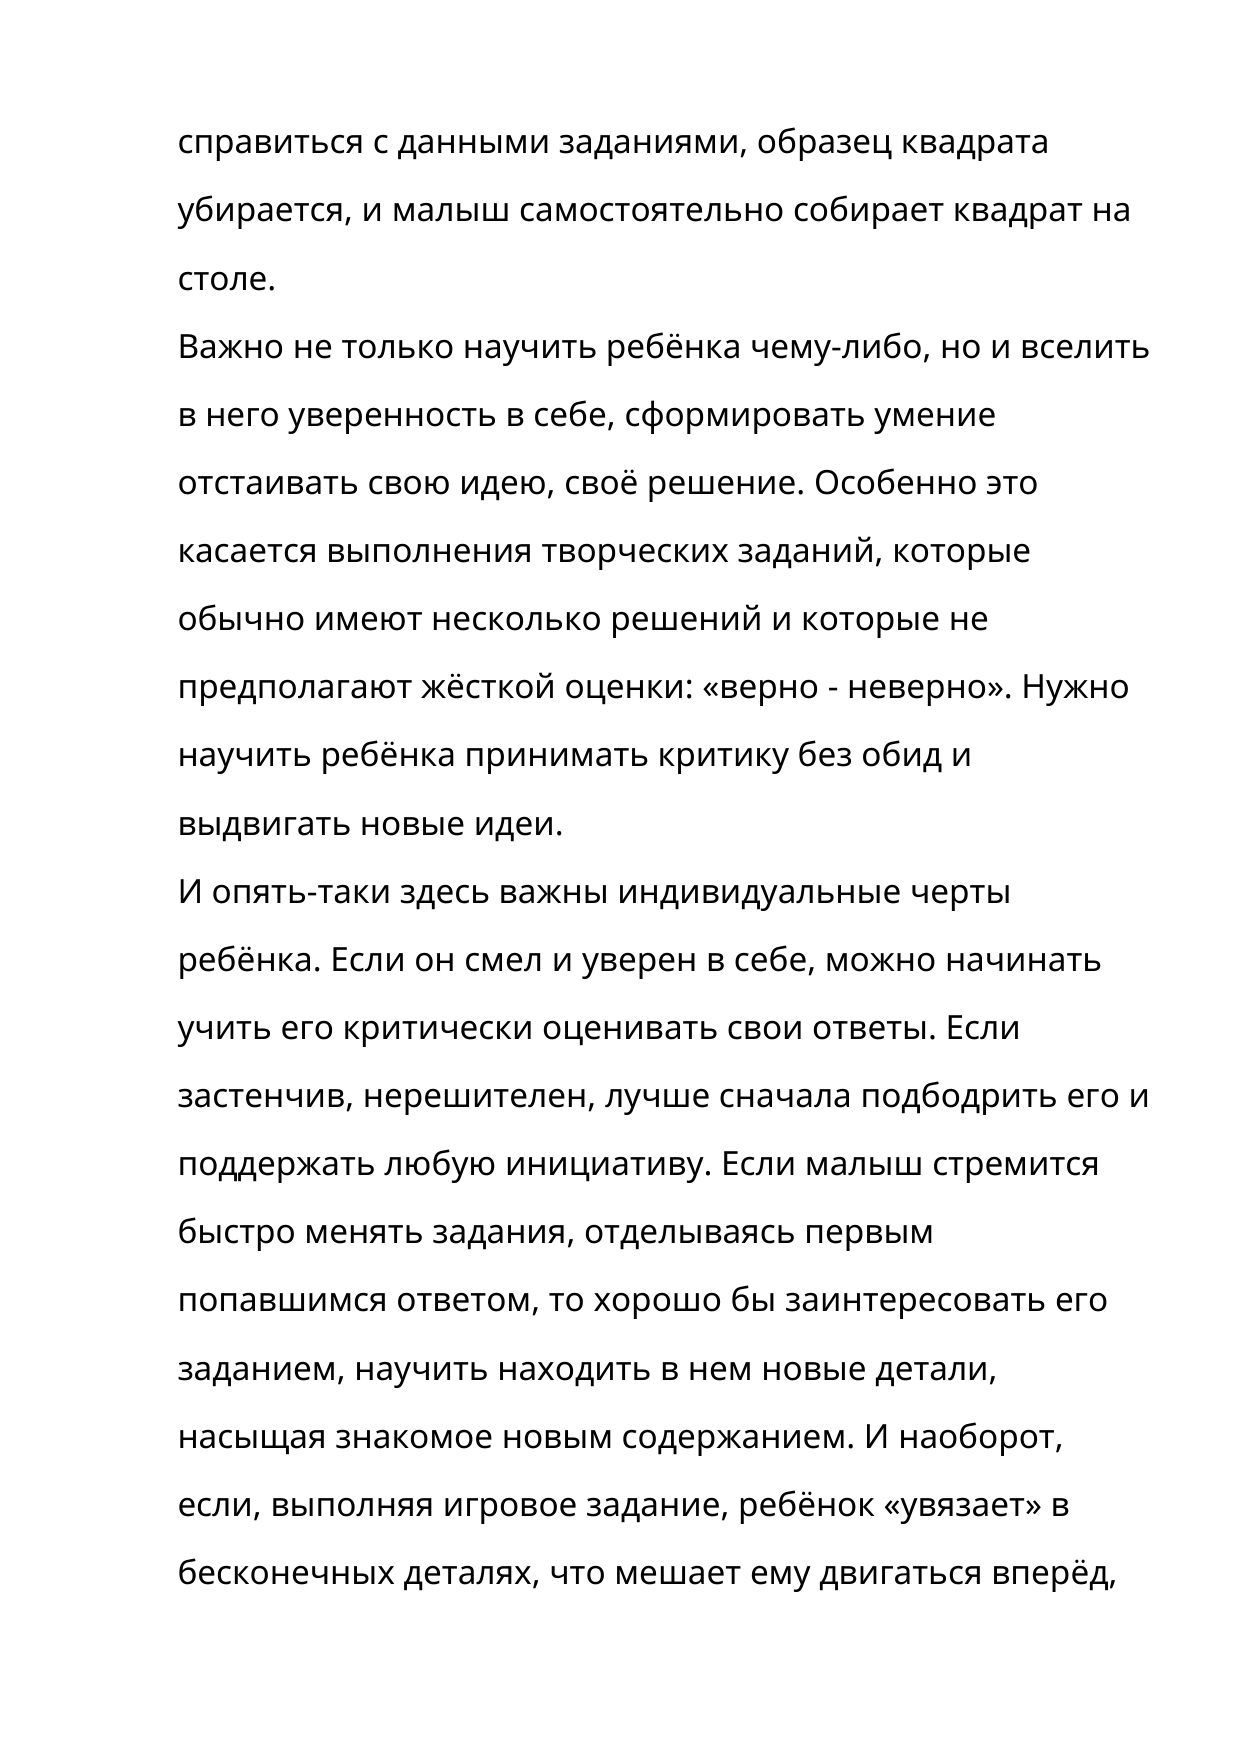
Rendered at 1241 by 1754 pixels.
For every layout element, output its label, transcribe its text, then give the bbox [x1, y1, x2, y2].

text Важно не только научить ребёнка чему-либо, но и вселить в него уверенность в себе, сформировать умение отстаивать свою идею, своё решение. Особенно это касается выполнения творческих заданий, которые обычно имеют несколько решений и которые не предполагают жёсткой оценки: «верно - неверно». Нужно научить ребёнка принимать критику без обид и выдвигать новые идеи. [177, 322, 1152, 845]
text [177, 867, 1152, 1594]
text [177, 118, 1152, 300]
